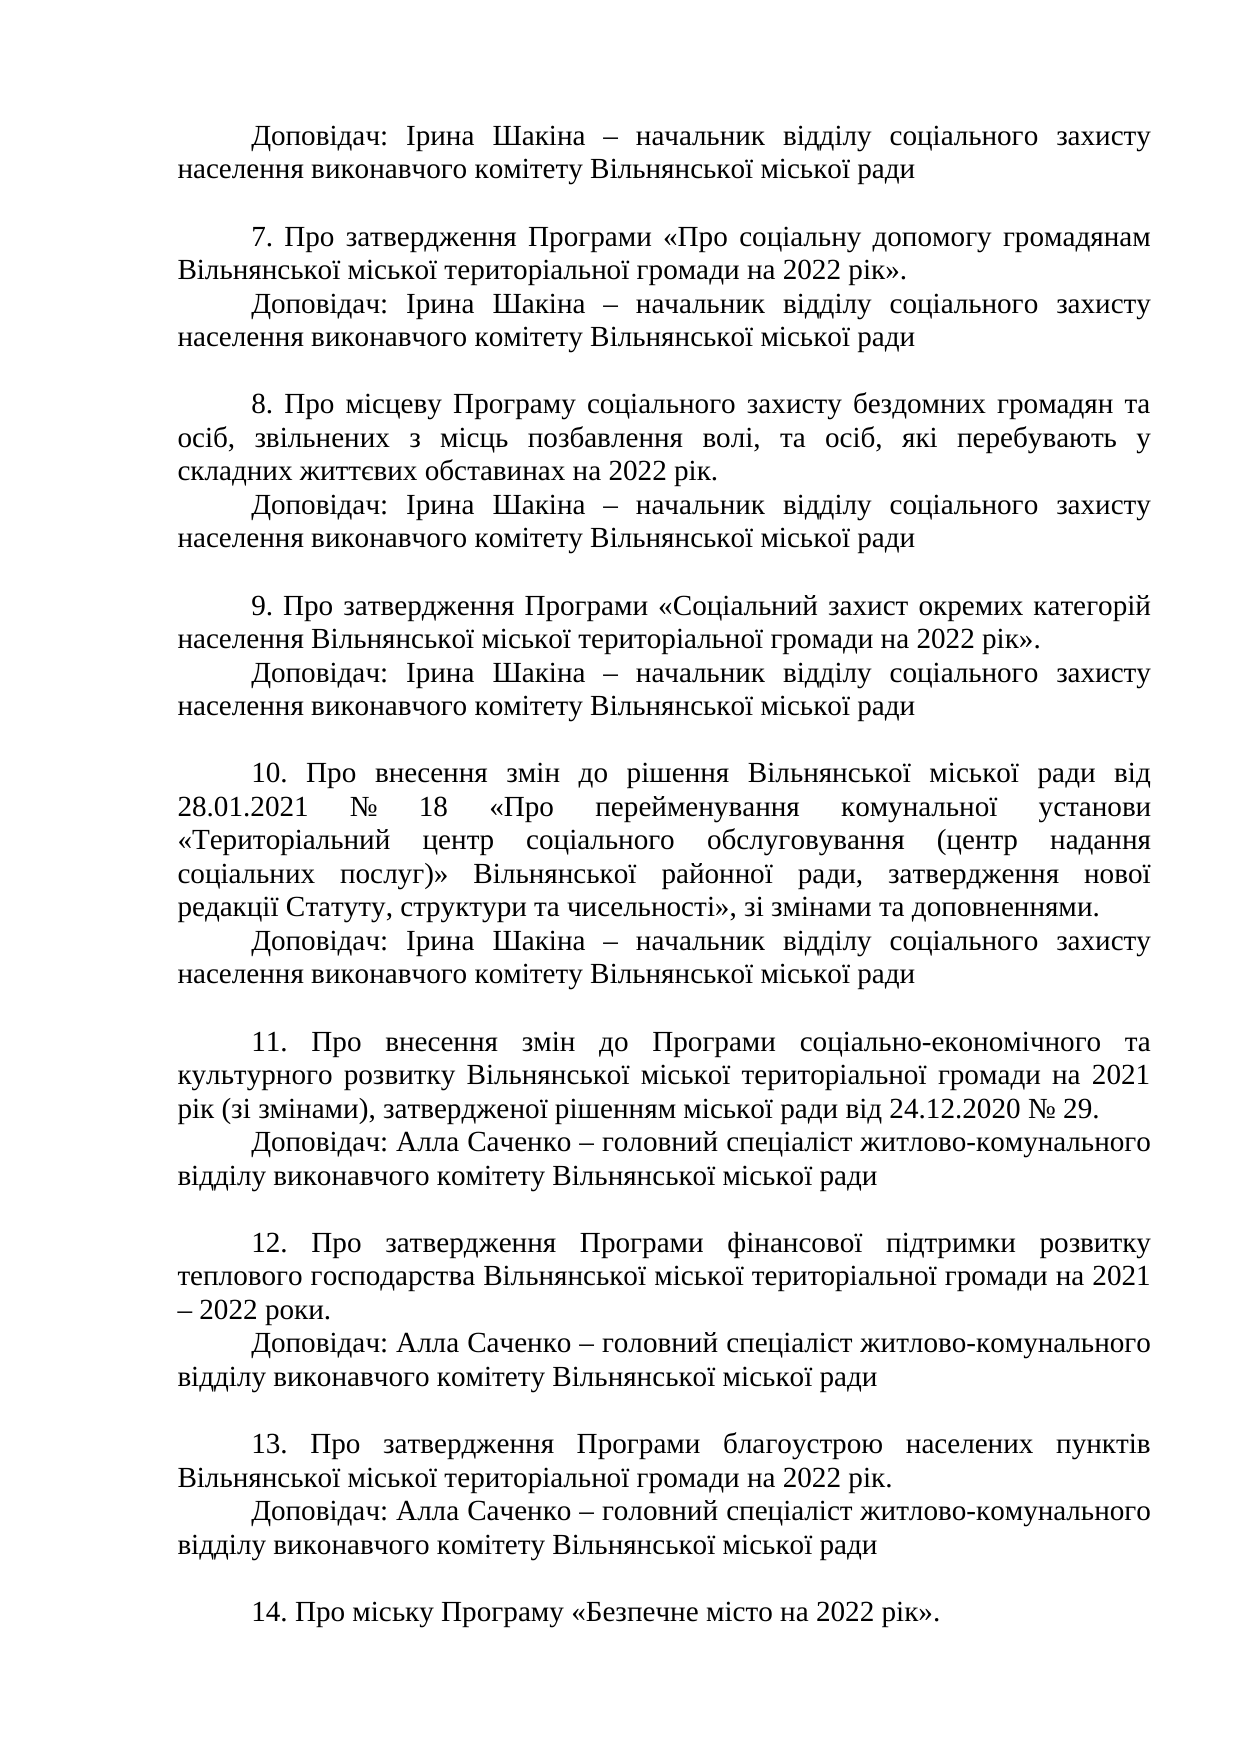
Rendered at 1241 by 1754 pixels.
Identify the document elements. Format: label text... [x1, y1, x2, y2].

text Доповідач: Алла Саченко – головний спеціаліст житлово-комунального відділу виконавчого комітету Вільнянської міської ради [177, 1493, 1152, 1560]
text Доповідач: Ірина Шакіна – начальник відділу соціального захисту населення виконавчого комітету Вільнянської міської ради [177, 118, 1152, 185]
text 11. Про внесення змін до Програми соціально-економічного та культурного розвитку Вільнянської міської територіальної громади на 2021 рік (зі змінами), затвердженої рішенням міської ради від 24.12.2020 № 29. [177, 1024, 1152, 1124]
text 13. Про затвердження Програми благоустрою населених пунктів Вільнянської міської територіальної громади на 2022 рік. [177, 1426, 1152, 1493]
text 10. Про внесення змін до рішення Вільнянської міської ради від 28.01.2021 № 18 «Про перейменування комунальної установи «Територіальний центр соціального обслуговування (центр надання соціальних послуг)» Вільнянської районної ради, затвердження нової редакції Статуту, структури та чисельності», зі змінами та доповненнями. [177, 755, 1152, 923]
text Доповідач: Ірина Шакіна – начальник відділу соціального захисту населення виконавчого комітету Вільнянської міської ради [177, 655, 1152, 722]
text 14. Про міську Програму «Безпечне місто на 2022 рік». [177, 1594, 1152, 1627]
text 8. Про місцеву Програму соціального захисту бездомних громадян та осіб, звільнених з місць позбавлення волі, та осіб, які перебувають у складних життєвих обставинах на 2022 рік. [177, 386, 1152, 487]
text Доповідач: Алла Саченко – головний спеціаліст житлово-комунального відділу виконавчого комітету Вільнянської міської ради [177, 1326, 1152, 1393]
text Доповідач: Алла Саченко – головний спеціаліст житлово-комунального відділу виконавчого комітету Вільнянської міської ради [177, 1124, 1152, 1191]
text 9. Про затвердження Програми «Соціальний захист окремих категорій населення Вільнянської міської територіальної громади на 2022 рік». [177, 588, 1152, 655]
text 7. Про затвердження Програми «Про соціальну допомогу громадянам Вільнянської міської територіальної громади на 2022 рік». [177, 219, 1152, 286]
text Доповідач: Ірина Шакіна – начальник відділу соціального захисту населення виконавчого комітету Вільнянської міської ради [177, 286, 1152, 353]
text 12. Про затвердження Програми фінансової підтримки розвитку теплового господарства Вільнянської міської територіальної громади на 2021 – 2022 роки. [177, 1225, 1152, 1326]
text Доповідач: Ірина Шакіна – начальник відділу соціального захисту населення виконавчого комітету Вільнянської міської ради [177, 487, 1152, 554]
text Доповідач: Ірина Шакіна – начальник відділу соціального захисту населення виконавчого комітету Вільнянської міської ради [177, 923, 1152, 990]
